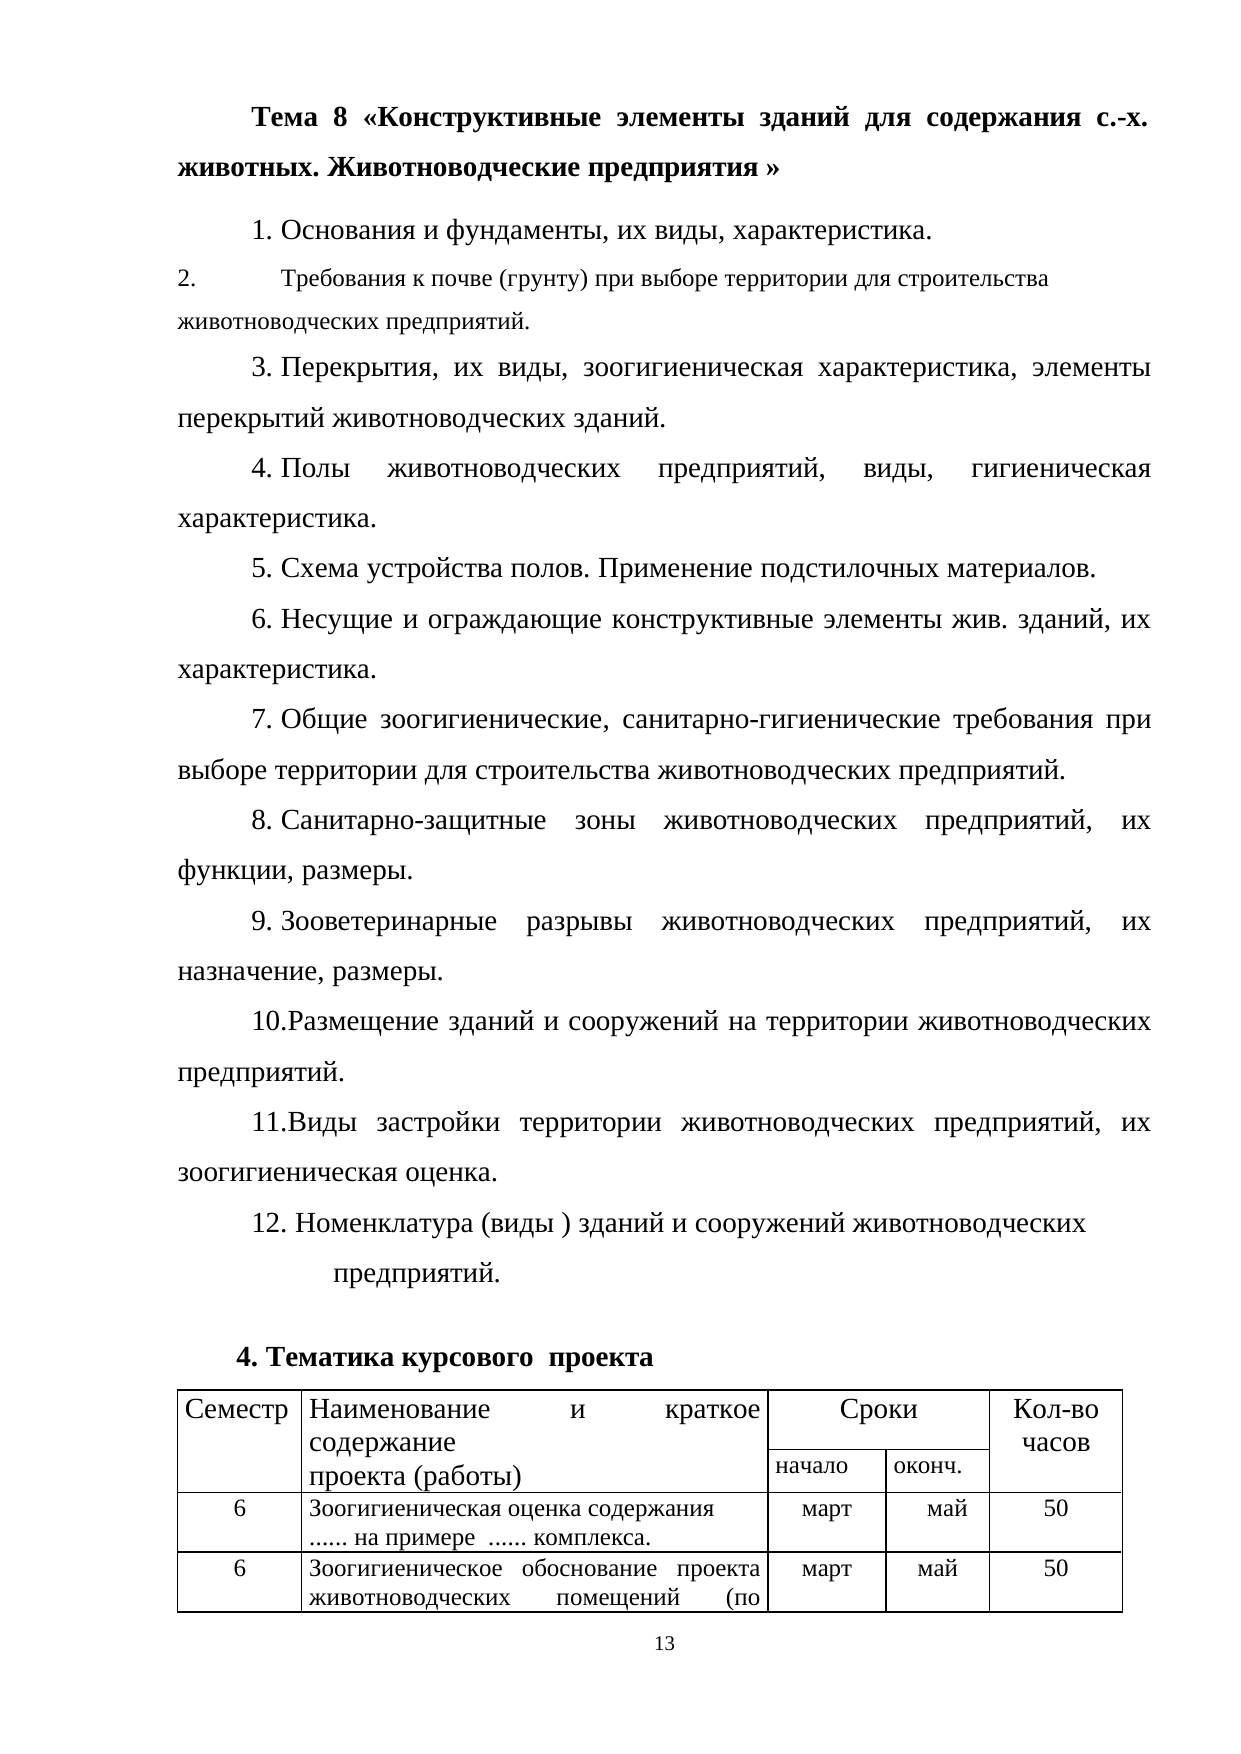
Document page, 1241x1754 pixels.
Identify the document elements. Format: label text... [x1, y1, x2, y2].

text 2. Требования к почве (грунту) при выборе территории для строительства животноводческих предприятий. [177, 262, 1152, 335]
table_cell оконч. [887, 1450, 989, 1492]
text 3. Перекрытия, их виды, зоогигиеническая характеристика, элементы перекрытий животноводческих зданий. [177, 349, 1152, 433]
table_cell март [769, 1493, 885, 1551]
text 5. Схема устройства полов. Применение подстилочных материалов. [177, 551, 1152, 584]
text 9. Зооветеринарные разрывы животноводческих предприятий, их назначение, размеры. [177, 903, 1152, 987]
table_cell 50 [990, 1492, 1122, 1551]
table_cell Зоогигиеническая оценка содержания ...... на примере ...... комплекса. [302, 1493, 767, 1551]
table_cell май [887, 1553, 989, 1611]
table_cell начало [769, 1450, 885, 1492]
text 7. Общие зоогигиенические, санитарно-гигиенические требования при выборе территории для строительства животноводческих предприятий. [177, 702, 1152, 786]
table_cell май [887, 1493, 989, 1551]
table_header Наименование и краткое содержание проекта (работы) [302, 1391, 767, 1492]
text 6. Несущие и ограждающие конструктивные элементы жив. зданий, их характеристика. [177, 601, 1152, 685]
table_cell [302, 1553, 767, 1611]
text предприятий. [177, 1255, 1152, 1289]
text 1. Основания и фундаменты, их виды, характеристика. [177, 212, 1152, 246]
text 8. Санитарно-защитные зоны животноводческих предприятий, их функции, размеры. [177, 802, 1152, 886]
table_header Сроки [769, 1391, 989, 1448]
table_header Кол-во часов [990, 1391, 1122, 1492]
table_cell 50 [990, 1551, 1122, 1611]
text 4. Тематика курсового проекта [177, 1339, 1152, 1373]
text 10.Размещение зданий и сооружений на территории животноводческих предприятий. [177, 1004, 1152, 1087]
table_cell март [769, 1553, 885, 1611]
table_header Семестр [178, 1391, 301, 1492]
text 12. Номенклатура (виды ) зданий и сооружений животноводческих [177, 1205, 1152, 1238]
table_cell 6 [178, 1493, 301, 1551]
text Тема 8 «Конструктивные элементы зданий для содержания с.-х. животных. Животноводческие предприятия » [177, 99, 1152, 183]
text 11.Виды застройки территории животноводческих предприятий, их зоогигиеническая оценка. [177, 1104, 1152, 1188]
text 4. Полы животноводческих предприятий, виды, гигиеническая характеристика. [177, 450, 1152, 534]
table_cell 6 [178, 1553, 301, 1611]
